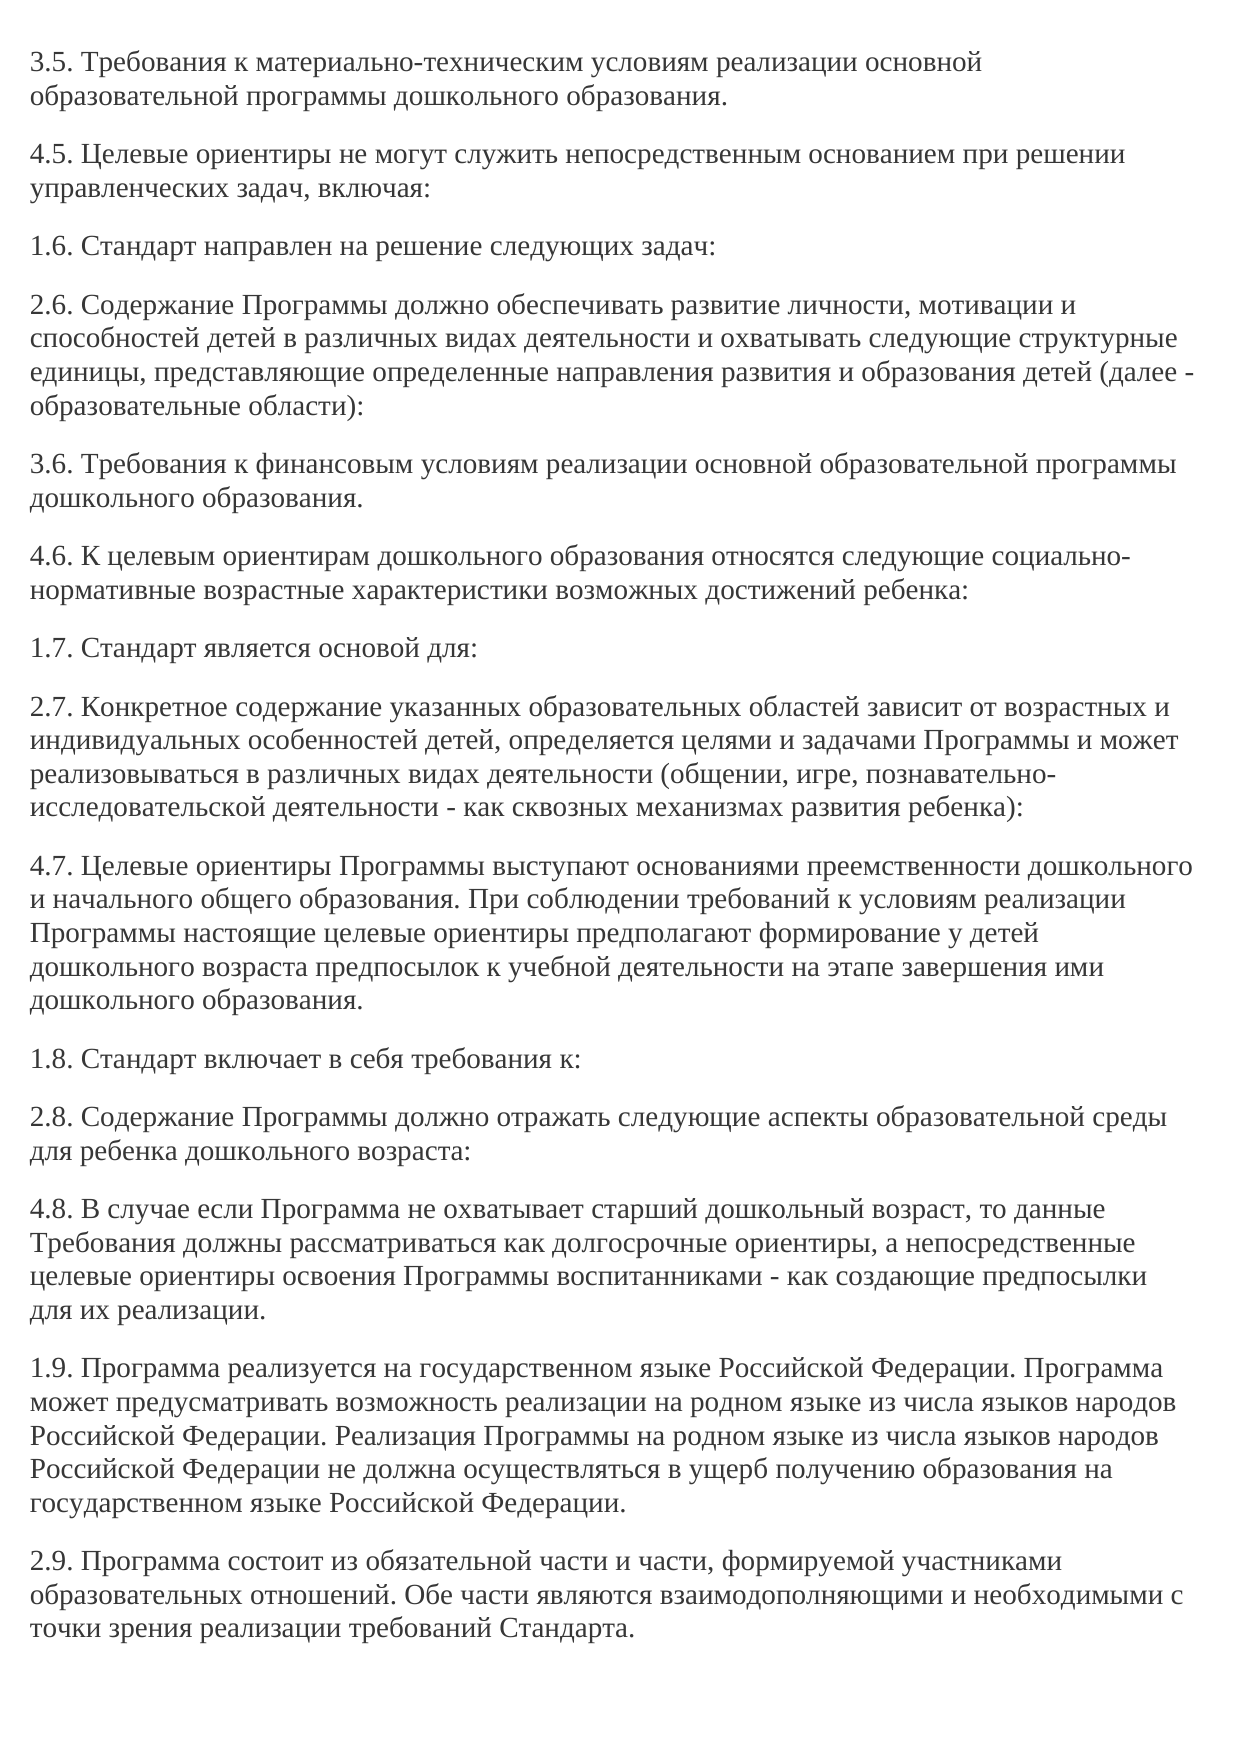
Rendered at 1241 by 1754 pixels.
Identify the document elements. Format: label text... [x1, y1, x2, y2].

text 2.8. Содержание Программы должно отражать следующие аспекты образовательной среды для ребенка дошкольного возраста: [29, 1099, 1196, 1166]
text 4.8. В случае если Программа не охватывает старший дошкольный возраст, то данные Требования должны рассматриваться как долгосрочные ориентиры, а непосредственные целевые ориентиры освоения Программы воспитанниками - как создающие предпосылки для их реализации. [29, 1191, 1196, 1326]
text 4.6. К целевым ориентирам дошкольного образования относятся следующие социально-нормативные возрастные характеристики возможных достижений ребенка: [29, 538, 1196, 605]
text 2.6. Содержание Программы должно обеспечивать развитие личности, мотивации и способностей детей в различных видах деятельности и охватывать следующие структурные единицы, представляющие определенные направления развития и образования детей (далее - образовательные области): [29, 287, 1196, 421]
text 1.6. Стандарт направлен на решение следующих задач: [29, 228, 1196, 262]
text 1.8. Стандарт включает в себя требования к: [29, 1041, 1196, 1074]
text 2.9. Программа состоит из обязательной части и части, формируемой участниками образовательных отношений. Обе части являются взаимодополняющими и необходимыми с точки зрения реализации требований Стандарта. [29, 1543, 1196, 1644]
text 1.9. Программа реализуется на государственном языке Российской Федерации. Программа может предусматривать возможность реализации на родном языке из числа языков народов Российской Федерации. Реализация Программы на родном языке из числа языков народов Российской Федерации не должна осуществляться в ущерб получению образования на государственном языке Российской Федерации. [29, 1351, 1196, 1518]
text 2.7. Конкретное содержание указанных образовательных областей зависит от возрастных и индивидуальных особенностей детей, определяется целями и задачами Программы и может реализовываться в различных видах деятельности (общении, игре, познавательно-исследовательской деятельности - как сквозных механизмах развития ребенка): [29, 689, 1196, 823]
text 3.6. Требования к финансовым условиям реализации основной образовательной программы дошкольного образования. [29, 446, 1196, 513]
text 4.5. Целевые ориентиры не могут служить непосредственным основанием при решении управленческих задач, включая: [29, 136, 1196, 203]
text 1.7. Стандарт является основой для: [29, 630, 1196, 664]
text 3.5. Требования к материально-техническим условиям реализации основной образовательной программы дошкольного образования. [29, 44, 1196, 111]
text 4.7. Целевые ориентиры Программы выступают основаниями преемственности дошкольного и начального общего образования. При соблюдении требований к условиям реализации Программы настоящие целевые ориентиры предполагают формирование у детей дошкольного возраста предпосылок к учебной деятельности на этапе завершения ими дошкольного образования. [29, 848, 1196, 1016]
